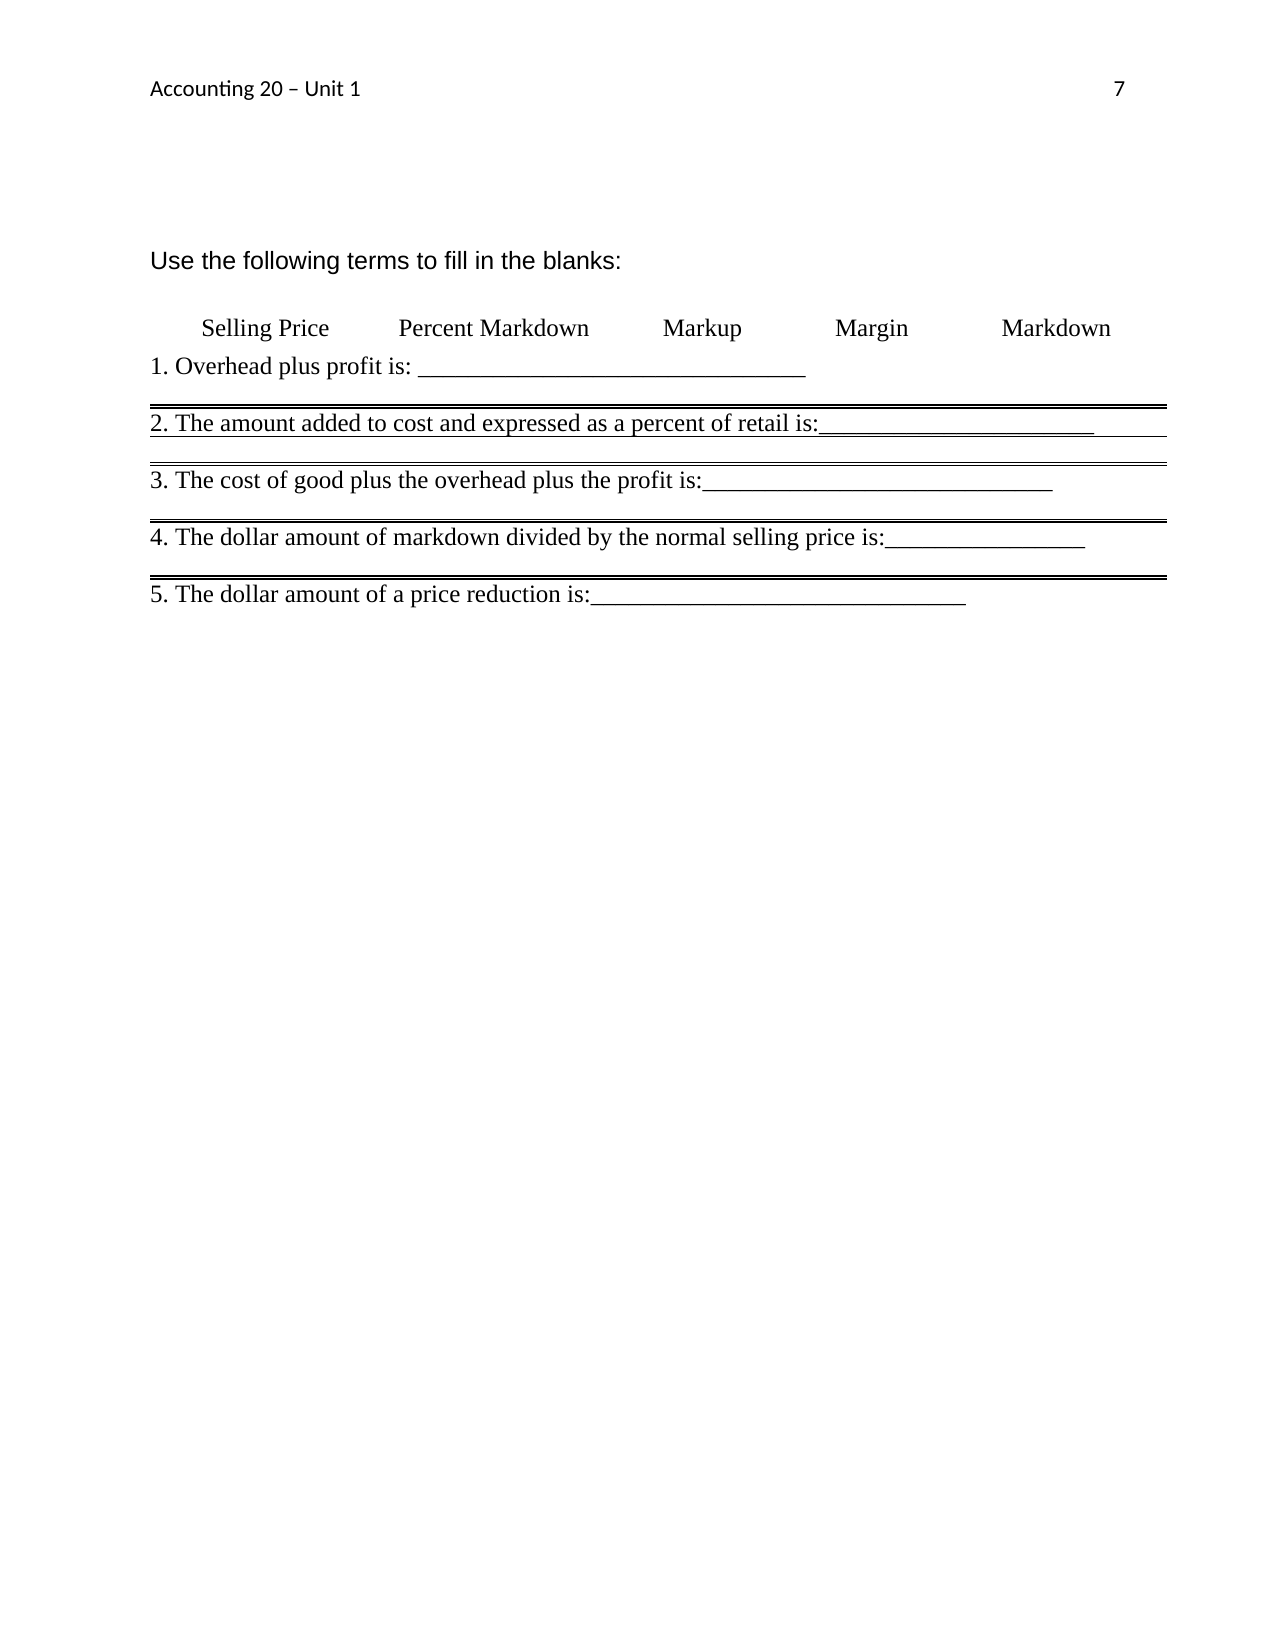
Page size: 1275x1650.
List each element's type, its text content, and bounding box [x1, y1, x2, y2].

text 4. The dollar amount of markdown divided by the normal selling price is:________________ [150, 523, 1167, 575]
text 2. The amount added to cost and expressed as a percent of retail is:______________________ [150, 409, 1167, 436]
text 3. The cost of good plus the overhead plus the profit is:____________________________ [150, 466, 1167, 519]
text 5. The dollar amount of a price reduction is:______________________________ [150, 580, 1167, 608]
table_header Markdown [956, 304, 1156, 351]
table_header Percent Markdown [370, 304, 618, 351]
text Use the following terms to fill in the blanks: [150, 246, 1167, 274]
text 1. Overhead plus profit is: _______________________________ [150, 351, 1167, 404]
table_header Selling Price [160, 304, 370, 351]
table_header Margin [787, 304, 956, 351]
table_header Markup [618, 304, 787, 351]
